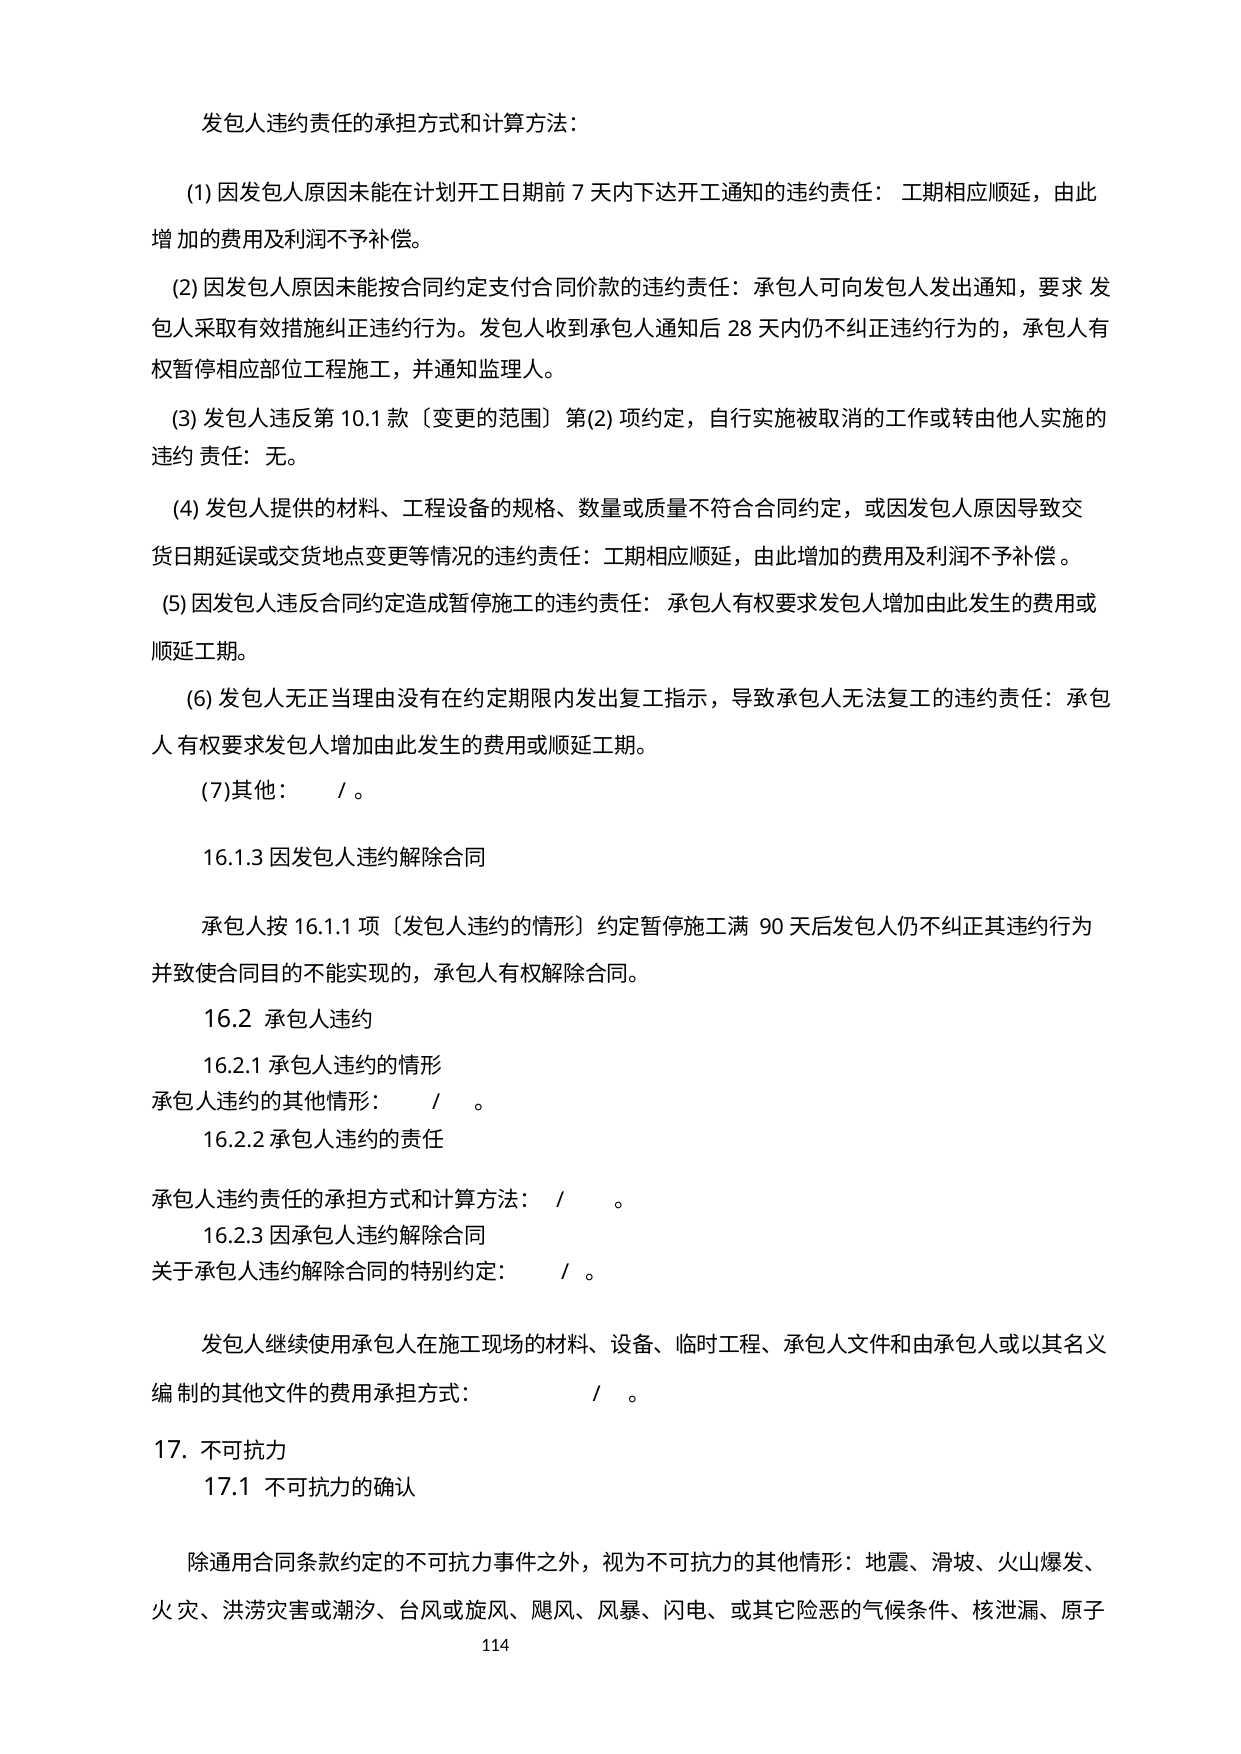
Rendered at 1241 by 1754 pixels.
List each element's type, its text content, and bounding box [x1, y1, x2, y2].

text 17.1 不可抗力的确认 [203, 1472, 1111, 1501]
text (1) 因发包人原因未能在计划开工日期前 7 天内下达开工通知的违约责任： 工期相应顺延，由此增 加的费用及利润不予补偿。 [151, 175, 1098, 254]
text 承包人按 16.1.1 项〔发包人违约的情形〕约定暂停施工满 90 天后发包人仍不纠正其违约行为 并致使合同目的不能实现的，承包人有权解除合同。 [151, 909, 1093, 988]
text 发包人违约责任的承担方式和计算方法： [201, 108, 1111, 137]
text 16.2.1 承包人违约的情形 [202, 1050, 1111, 1079]
text 16.2.3 因承包人违约解除合同 [202, 1220, 1111, 1249]
text 16.2 承包人违约 [203, 1004, 1111, 1033]
text (2) 因发包人原因未能按合同约定支付合同价款的违约责任：承包人可向发包人发出通知，要求 发包人采取有效措施纠正违约行为。发包人收到承包人通知后 28 天内仍不纠正违约行为的，承包人有 权暂停相应部位工程施工，并通知监理人。 [151, 270, 1111, 338]
text (6) 发包人无正当理由没有在约定期限内发出复工指示，导致承包人无法复工的违约责任：承包人 有权要求发包人增加由此发生的费用或顺延工期。 [151, 681, 1111, 760]
text (3) 发包人违反第10.1款〔变更的范围〕第(2) 项约定，自行实施被取消的工作或转由他人实施的违约 责任： 无。 [151, 401, 1107, 470]
text 关于承包人违约解除合同的特别约定： / 。 [151, 1256, 1111, 1285]
text 承包人违约责任的承担方式和计算方法： / 。 [151, 1184, 1111, 1213]
text (7)其他： / 。 [201, 776, 1111, 804]
text 承包人违约的其他情形： / 。 [151, 1086, 1111, 1115]
text 货日期延误或交货地点变更等情况的违约责任：工期相应顺延，由此增加的费用及利润不予补偿 。 (5) 因发包人违反合同约定造成暂停施工的违约责任： 承包人有权要求发包人增加由此发生的费用或 顺延工期。 [151, 539, 1097, 665]
text (2) 因发包人原因未能按合同约定支付合同价款的违约责任：承包人可向发包人发出通知，要求 发包人采取有效措施纠正违约行为。发包人收到承包人通知后 28 天内仍不纠正违约行为的，承包人有 权暂停相应部位工程施工，并通知监理人。 [151, 340, 1111, 384]
text 发包人继续使用承包人在施工现场的材料、设备、临时工程、承包人文件和由承包人或以其名义编 制的其他文件的费用承担方式： / 。 [151, 1327, 1107, 1408]
text 16.2.2承包人违约的责任 [202, 1122, 1111, 1153]
text 16.1.3 因发包人违约解除合同 [202, 842, 1111, 871]
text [151, 1544, 1106, 1624]
text 17. 不可抗力 [153, 1435, 1111, 1464]
text (4) 发包人提供的材料、工程设备的规格、数量或质量不符合合同约定，或因发包人原因导致交 [151, 493, 1111, 522]
